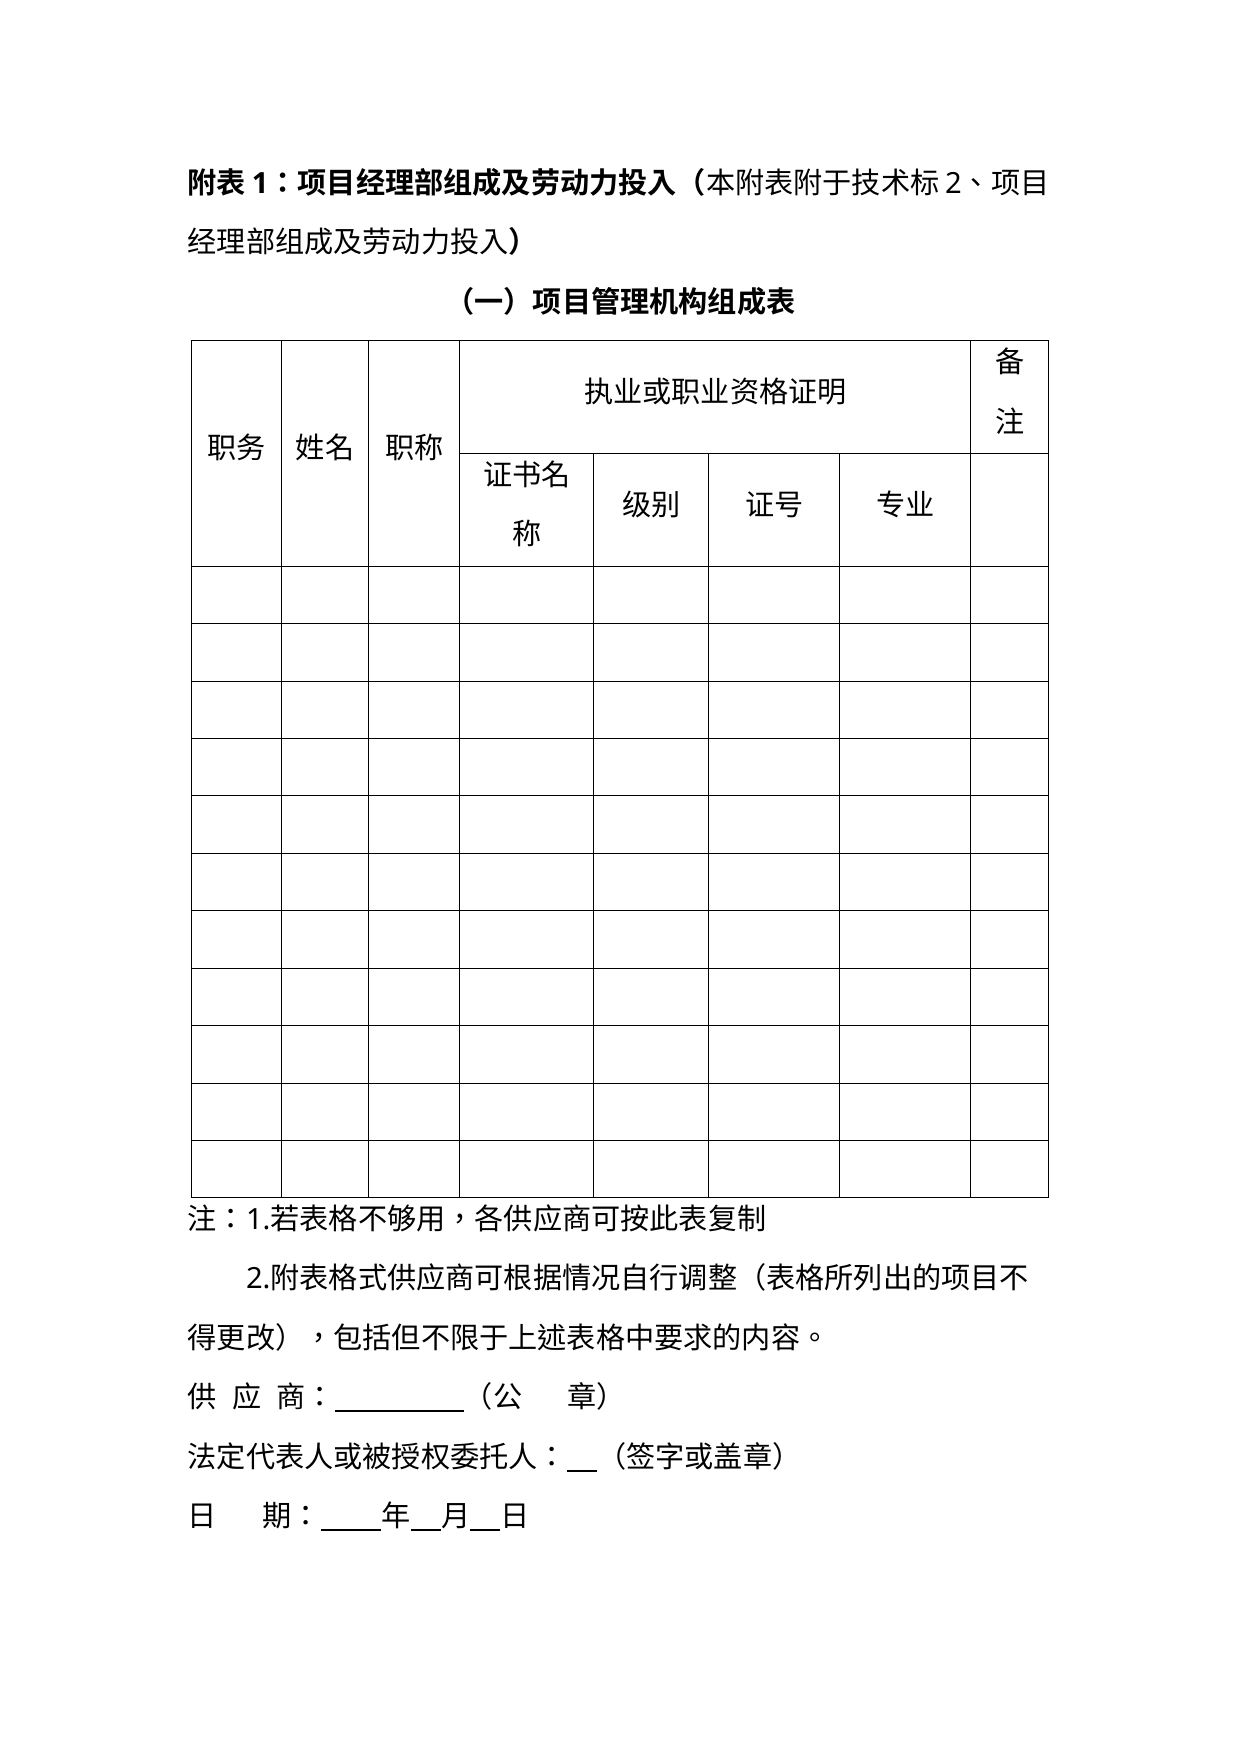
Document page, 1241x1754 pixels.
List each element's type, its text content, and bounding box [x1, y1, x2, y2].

table_cell [460, 969, 593, 1025]
table_cell [594, 969, 708, 1025]
table_cell [971, 567, 1048, 623]
table_cell [460, 854, 593, 910]
table_cell [594, 739, 708, 795]
table_cell [840, 1026, 970, 1082]
table_cell [369, 1026, 459, 1082]
table_cell [369, 1084, 459, 1140]
table_cell [192, 969, 281, 1025]
table_cell [460, 1026, 593, 1082]
table_cell [369, 682, 459, 738]
table_header 职务 [192, 341, 281, 566]
table_cell [282, 682, 368, 738]
text 附表1：项目经理部组成及劳动力投入（本附表附于技术标2、项目经理部组成及劳动力投入） [187, 162, 1053, 261]
text 2.附表格式供应商可根据情况自行调整（表格所列出的项目不得更改），包括但不限于上述表格中要求的内容。 [187, 1258, 1053, 1357]
table_cell 专业 [840, 454, 970, 566]
table_cell [192, 854, 281, 910]
table_cell 证号 [709, 454, 839, 566]
table_cell [594, 1141, 708, 1197]
table_cell [282, 854, 368, 910]
table_cell [282, 624, 368, 681]
table_cell [709, 854, 839, 910]
table_cell [840, 796, 970, 853]
table_cell [971, 911, 1048, 968]
table_cell [282, 739, 368, 795]
table_cell [971, 969, 1048, 1025]
table_cell [460, 567, 593, 623]
table_cell [840, 911, 970, 968]
table_cell [971, 1084, 1048, 1140]
table_cell [594, 796, 708, 853]
table_header 姓名 [282, 341, 368, 566]
table_cell [192, 1141, 281, 1197]
table_cell [369, 854, 459, 910]
table_cell [460, 624, 593, 681]
table_cell [192, 682, 281, 738]
table_cell [840, 567, 970, 623]
table_cell [282, 1084, 368, 1140]
table_cell [709, 624, 839, 681]
table_cell 证书名称 [460, 454, 593, 566]
table_cell [971, 682, 1048, 738]
table_cell [192, 796, 281, 853]
table_cell [369, 796, 459, 853]
table_cell [709, 1141, 839, 1197]
table_cell [594, 1084, 708, 1140]
table_cell [971, 854, 1048, 910]
table_cell [971, 796, 1048, 853]
table_cell [369, 1141, 459, 1197]
table_cell [282, 796, 368, 853]
table_cell [369, 739, 459, 795]
table_cell [709, 739, 839, 795]
table_cell [971, 1141, 1048, 1197]
table_cell [369, 969, 459, 1025]
table_cell [369, 911, 459, 968]
table_cell [460, 911, 593, 968]
table_cell [840, 1084, 970, 1140]
table_cell [460, 1141, 593, 1197]
table_cell [971, 1026, 1048, 1082]
text （一）项目管理机构组成表 [187, 281, 1053, 321]
text 法定代表人或被授权委托人： （签字或盖章） [187, 1436, 1053, 1476]
text 供 应 商： （公 章） [187, 1377, 1053, 1416]
table_cell [192, 567, 281, 623]
table_cell [709, 796, 839, 853]
table_cell [369, 567, 459, 623]
text 日 期： 年 月 日 [187, 1496, 1053, 1535]
table_cell [594, 1026, 708, 1082]
table_header 职称 [369, 341, 459, 566]
table_cell [594, 682, 708, 738]
table_cell [709, 1026, 839, 1082]
table_cell [192, 624, 281, 681]
table_cell [594, 911, 708, 968]
table_cell [840, 969, 970, 1025]
table_cell [460, 796, 593, 853]
table_cell [709, 911, 839, 968]
table_cell [282, 1141, 368, 1197]
table_cell [192, 911, 281, 968]
text 注：1.若表格不够用，各供应商可按此表复制 [187, 1198, 1053, 1238]
table_cell [971, 454, 1048, 566]
table_cell [840, 1141, 970, 1197]
table_cell [282, 1026, 368, 1082]
table_cell [192, 739, 281, 795]
table_cell [594, 567, 708, 623]
table_cell 级别 [594, 454, 708, 566]
table_cell [192, 1084, 281, 1140]
table_cell [282, 567, 368, 623]
table_cell [282, 969, 368, 1025]
table_header 执业或职业资格证明 [460, 341, 970, 453]
table_cell [971, 624, 1048, 681]
table_cell [840, 624, 970, 681]
table_cell [971, 739, 1048, 795]
table_cell [594, 854, 708, 910]
table_cell [709, 1084, 839, 1140]
table_cell [840, 739, 970, 795]
table_cell [709, 567, 839, 623]
table_cell [460, 682, 593, 738]
table_cell [840, 854, 970, 910]
table_cell [709, 969, 839, 1025]
table_cell [709, 682, 839, 738]
table_cell [840, 682, 970, 738]
table_header 备注 [971, 341, 1048, 453]
table_cell [460, 739, 593, 795]
table_cell [369, 624, 459, 681]
table_cell [594, 624, 708, 681]
table_cell [192, 1026, 281, 1082]
table_cell [282, 911, 368, 968]
table_cell [460, 1084, 593, 1140]
